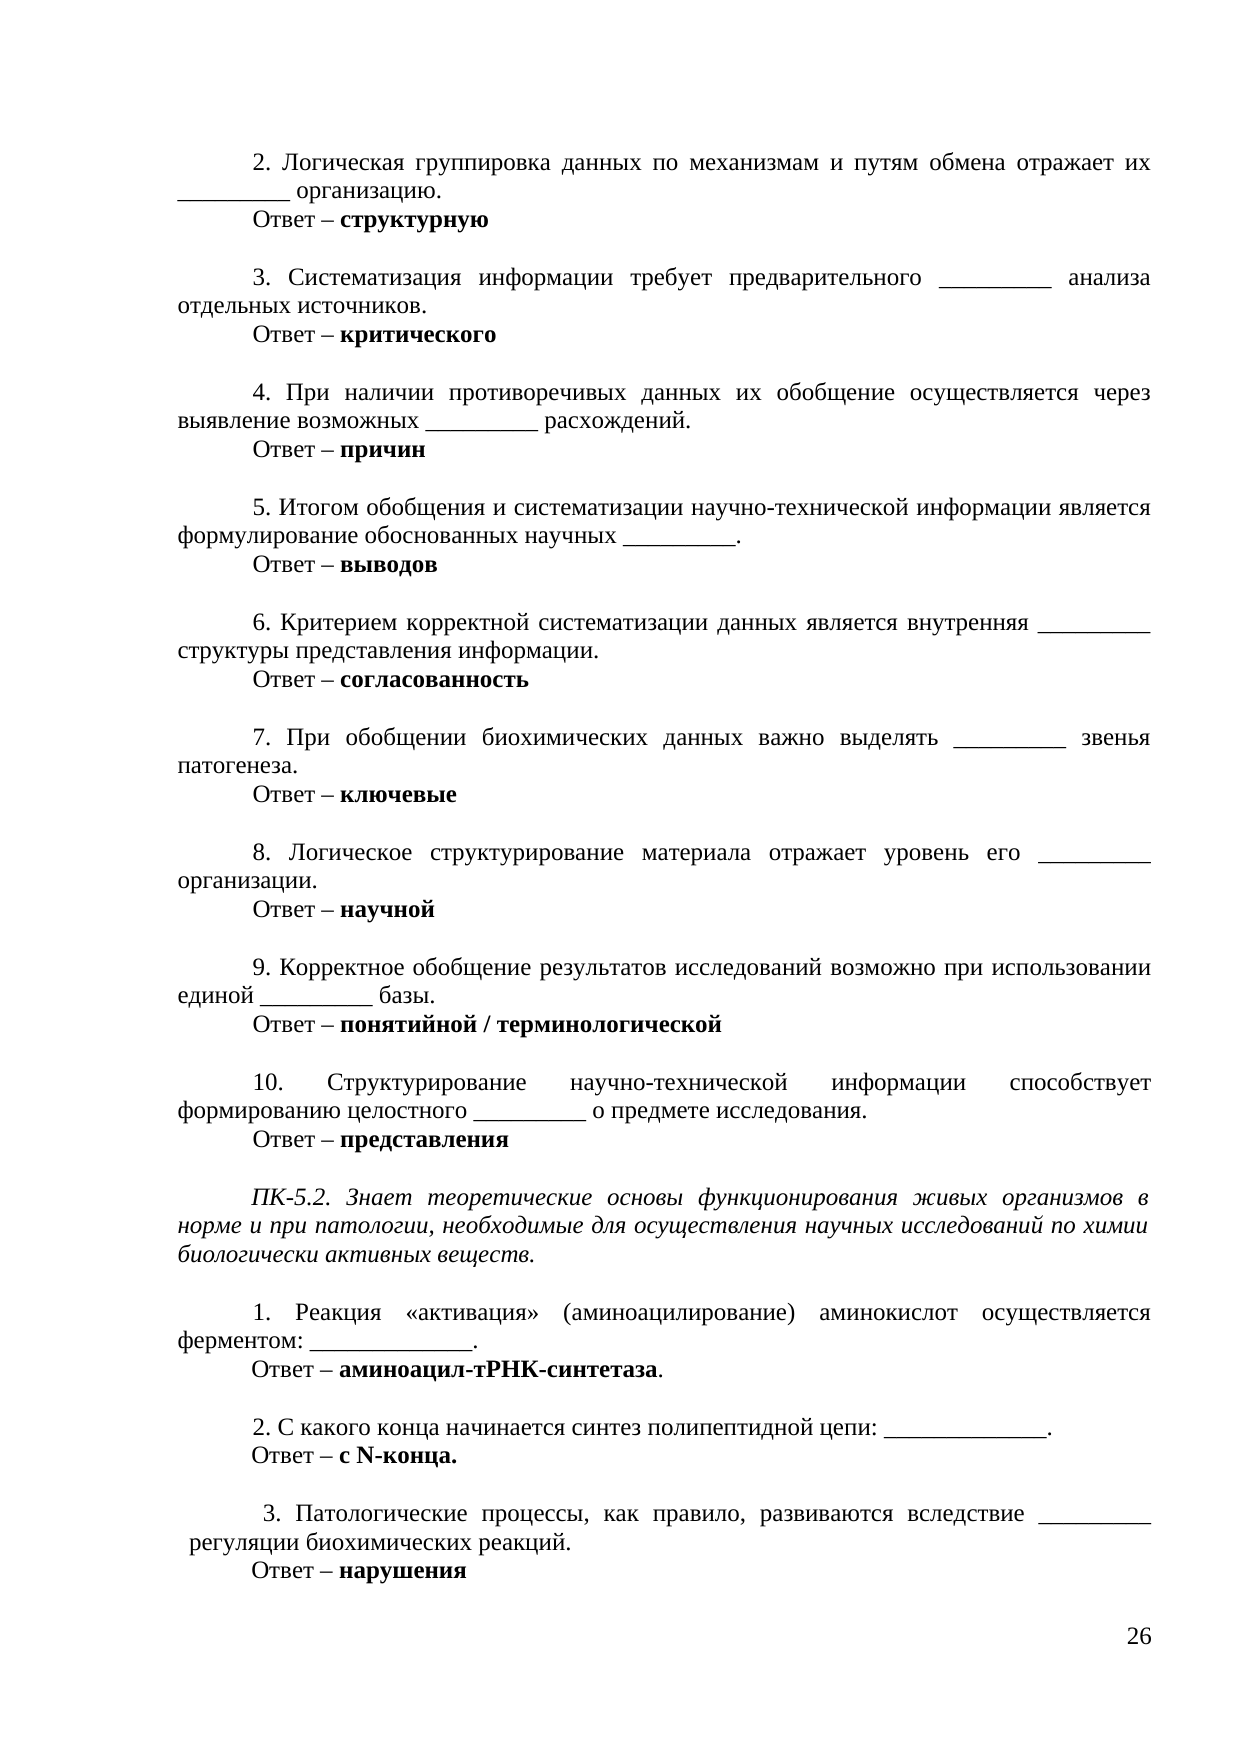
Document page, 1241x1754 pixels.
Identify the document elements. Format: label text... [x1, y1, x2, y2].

text ПК-5.2. Знает теоретические основы функционирования живых организмов в норме и при патологии, необходимые для осуществления научных исследований по химии биологически активных веществ. [177, 1182, 1152, 1268]
subtitle Ответ – аминоацил-тРНК-синтетаза. [177, 1354, 1152, 1383]
text 2. С какого конца начинается синтез полипептидной цепи: _____________. [177, 1412, 1152, 1441]
text 2. Логическая группировка данных по механизмам и путям обмена отражает их _________ организацию. [177, 147, 1152, 204]
text Ответ – ключевые [177, 779, 1152, 808]
text 7. При обобщении биохимических данных важно выделять _________ звенья патогенеза. [177, 722, 1152, 779]
subtitle Ответ – нарушения [177, 1556, 1152, 1584]
text Ответ – причин [177, 434, 1152, 463]
text Ответ – выводов [177, 549, 1152, 578]
text Ответ – научной [177, 894, 1152, 923]
text Ответ – критического [177, 319, 1152, 348]
text Ответ – представления [177, 1124, 1152, 1153]
text 4. При наличии противоречивых данных их обобщение осуществляется через выявление возможных _________ расхождений. [177, 377, 1152, 434]
subtitle Ответ – с N-конца. [177, 1441, 1152, 1469]
text 3. Систематизация информации требует предварительного _________ анализа отдельных источников. [177, 262, 1152, 319]
text Ответ – понятийной / терминологической [177, 1009, 1152, 1038]
subtitle 3. Патологические процессы, как правило, развиваются вследствие _________ регуляции биохимических реакций. [189, 1498, 1152, 1556]
text 8. Логическое структурирование материала отражает уровень его _________ организации. [177, 837, 1152, 894]
text 6. Критерием корректной систематизации данных является внутренняя _________ структуры представления информации. [177, 607, 1152, 664]
text Ответ – согласованность [177, 664, 1152, 693]
text 10. Структурирование научно-технической информации способствует формированию целостного _________ о предмете исследования. [177, 1067, 1152, 1124]
text Ответ – структурную [177, 204, 1152, 233]
text 5. Итогом обобщения и систематизации научно-технической информации является формулирование обоснованных научных _________. [177, 492, 1152, 549]
text 9. Корректное обобщение результатов исследований возможно при использовании единой _________ базы. [177, 952, 1152, 1009]
text 1. Реакция «активация» (аминоацилирование) аминокислот осуществляется ферментом: _____________. [177, 1297, 1152, 1354]
